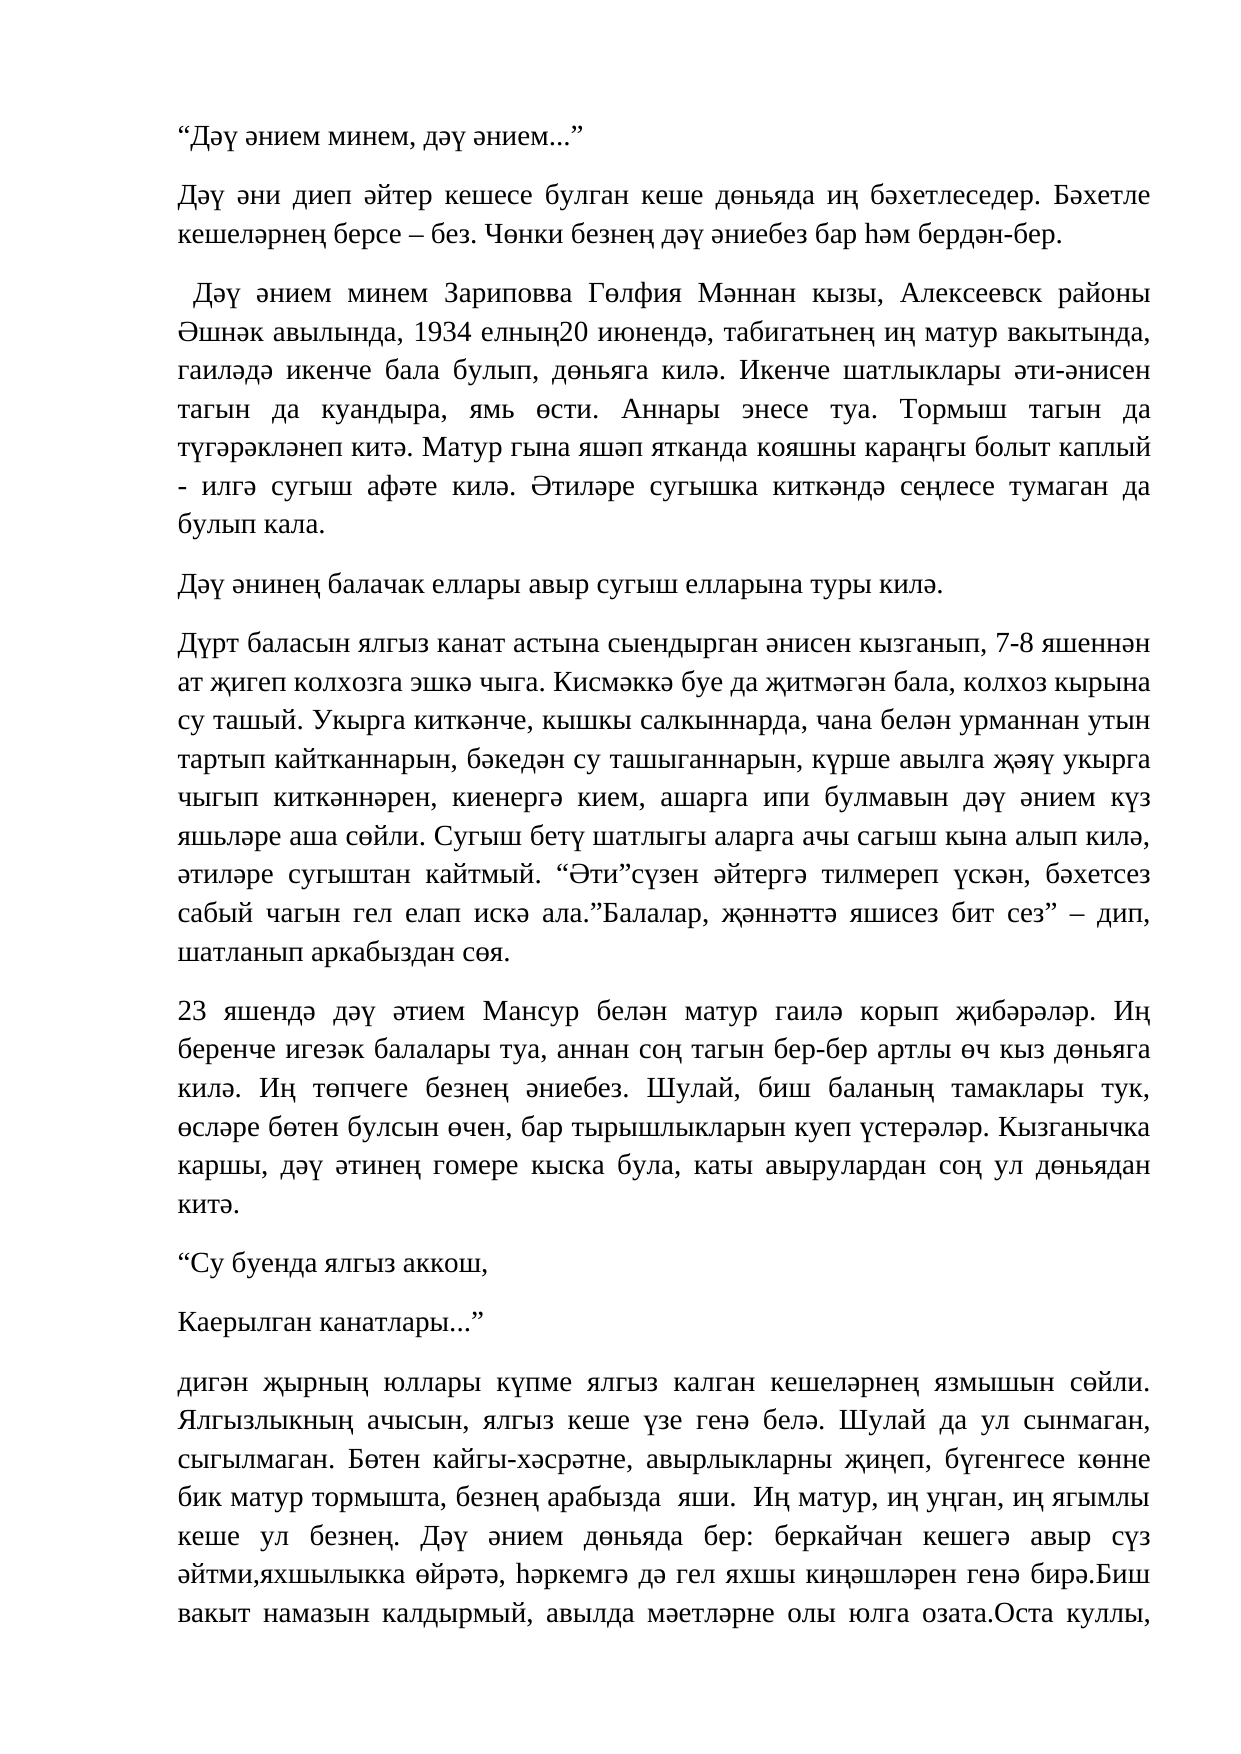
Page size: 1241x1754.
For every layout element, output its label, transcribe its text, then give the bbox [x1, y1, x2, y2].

text Дәү әни диеп әйтер кешесе булган кеше дөньяда иң бәхетлеседер. Бәхетле кешеләрнең берсе – без. Чөнки безнең дәү әниебез бар һәм бердән-бер. [177, 177, 1152, 249]
text Каерылган канатлары...” [177, 1304, 1152, 1338]
text Дәү әнием минем Зариповва Гөлфия Мәннан кызы, Алексеевск районы Әшнәк авылында, 1934 елның20 июнендә, табигатьнең иң матур вакытында, гаиләдә икенче бала булып, дөньяга килә. Икенче шатлыклары әти-әнисен тагын да куандыра, ямь өсти. Аннары энесе туа. Тормыш тагын да түгәрәкләнеп китә. Матур гына яшәп ятканда кояшны караңгы болыт каплый - илгә сугыш афәте килә. Әтиләре сугышка киткәндә сеңлесе тумаган да булып кала. [177, 275, 1152, 540]
text Дәү әнинең балачак еллары авыр сугыш елларына туры килә. [177, 566, 1152, 599]
text Дүрт баласын ялгыз канат астына сыендырган әнисен кызганып, 7-8 яшеннән ат җигеп колхозга эшкә чыга. Кисмәккә буе да җитмәгән бала, колхоз кырына су ташый. Укырга киткәнче, кышкы салкыннарда, чана белән урманнан утын тартып кайтканнарын, бәкедән су ташыганнарын, күрше авылга җәяү укырга чыгып киткәннәрен, киенергә кием, ашарга ипи булмавын дәү әнием күз яшьләре аша сөйли. Сугыш бетү шатлыгы аларга ачы сагыш кына алып килә, әтиләре сугыштан кайтмый. “Әти”сүзен әйтергә тилмереп үскән, бәхетсез сабый чагын гел елап искә ала.”Балалар, җәннәттә яшисез бит сез” – дип, шатланып аркабыздан сөя. [177, 625, 1152, 967]
text “Дәү әнием минем, дәү әнием...” [177, 118, 1152, 152]
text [177, 1364, 1152, 1629]
text “Су буенда ялгыз аккош, [177, 1245, 1152, 1279]
text 23 яшендә дәү әтием Мансур белән матур гаилә корып җибәрәләр. Иң беренче игезәк балалары туа, аннан соң тагын бер-бер артлы өч кыз дөньяга килә. Иң төпчеге безнең әниебез. Шулай, биш баланың тамаклары тук, өсләре бөтен булсын өчен, бар тырышлыкларын куеп үстерәләр. Кызганычка каршы, дәү әтинең гомере кыска була, каты авырулардан соң ул дөньядан китә. [177, 993, 1152, 1219]
